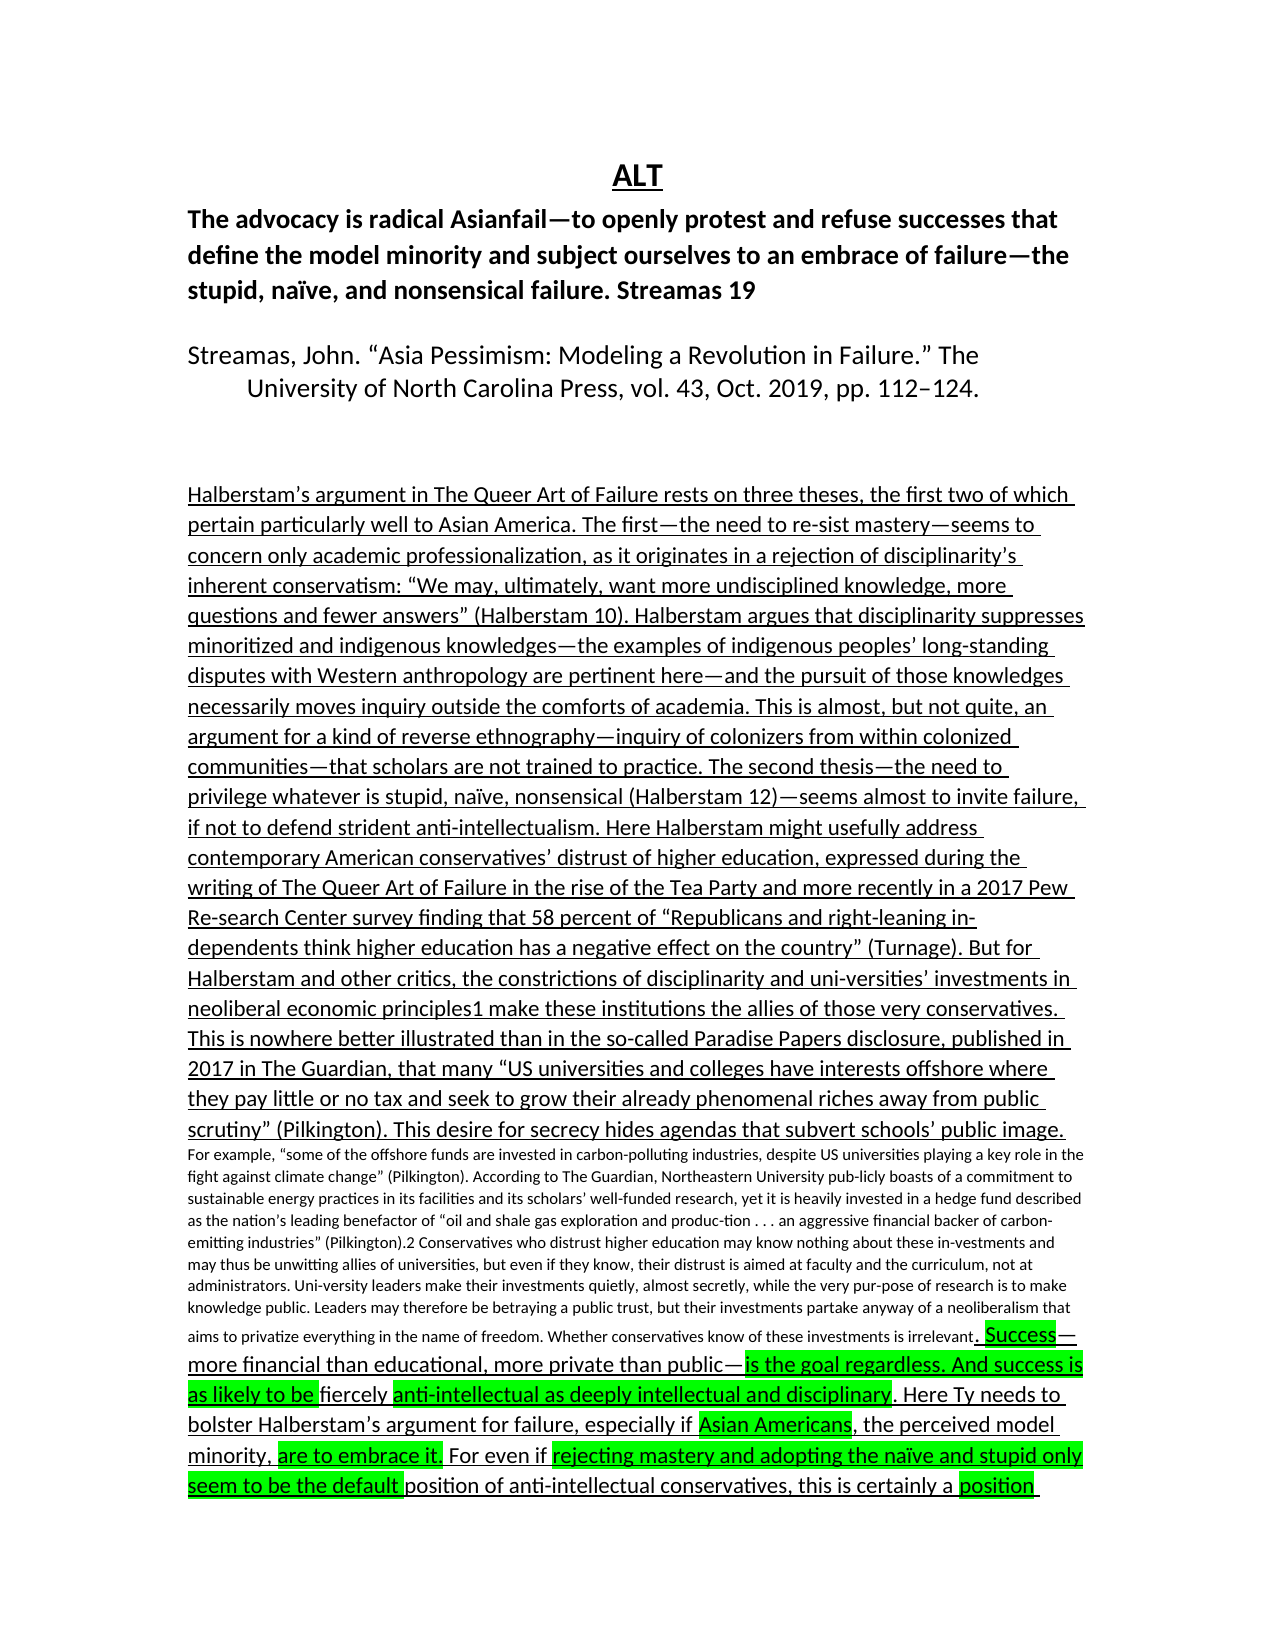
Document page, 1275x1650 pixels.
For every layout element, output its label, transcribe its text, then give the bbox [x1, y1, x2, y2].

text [187, 480, 1087, 1499]
subtitle The advocacy is radical Asianfail—to openly protest and refuse successes that define the model minority and subject ourselves to an embrace of failure—the stupid, naïve, and nonsensical failure. Streamas 19 [187, 202, 1087, 307]
text Streamas, John. “Asia Pessimism: Modeling a Revolution in Failure.” The University of North Carolina Press, vol. 43, Oct. 2019, pp. 112–124. [187, 338, 1087, 404]
subtitle ALT [187, 154, 1087, 195]
